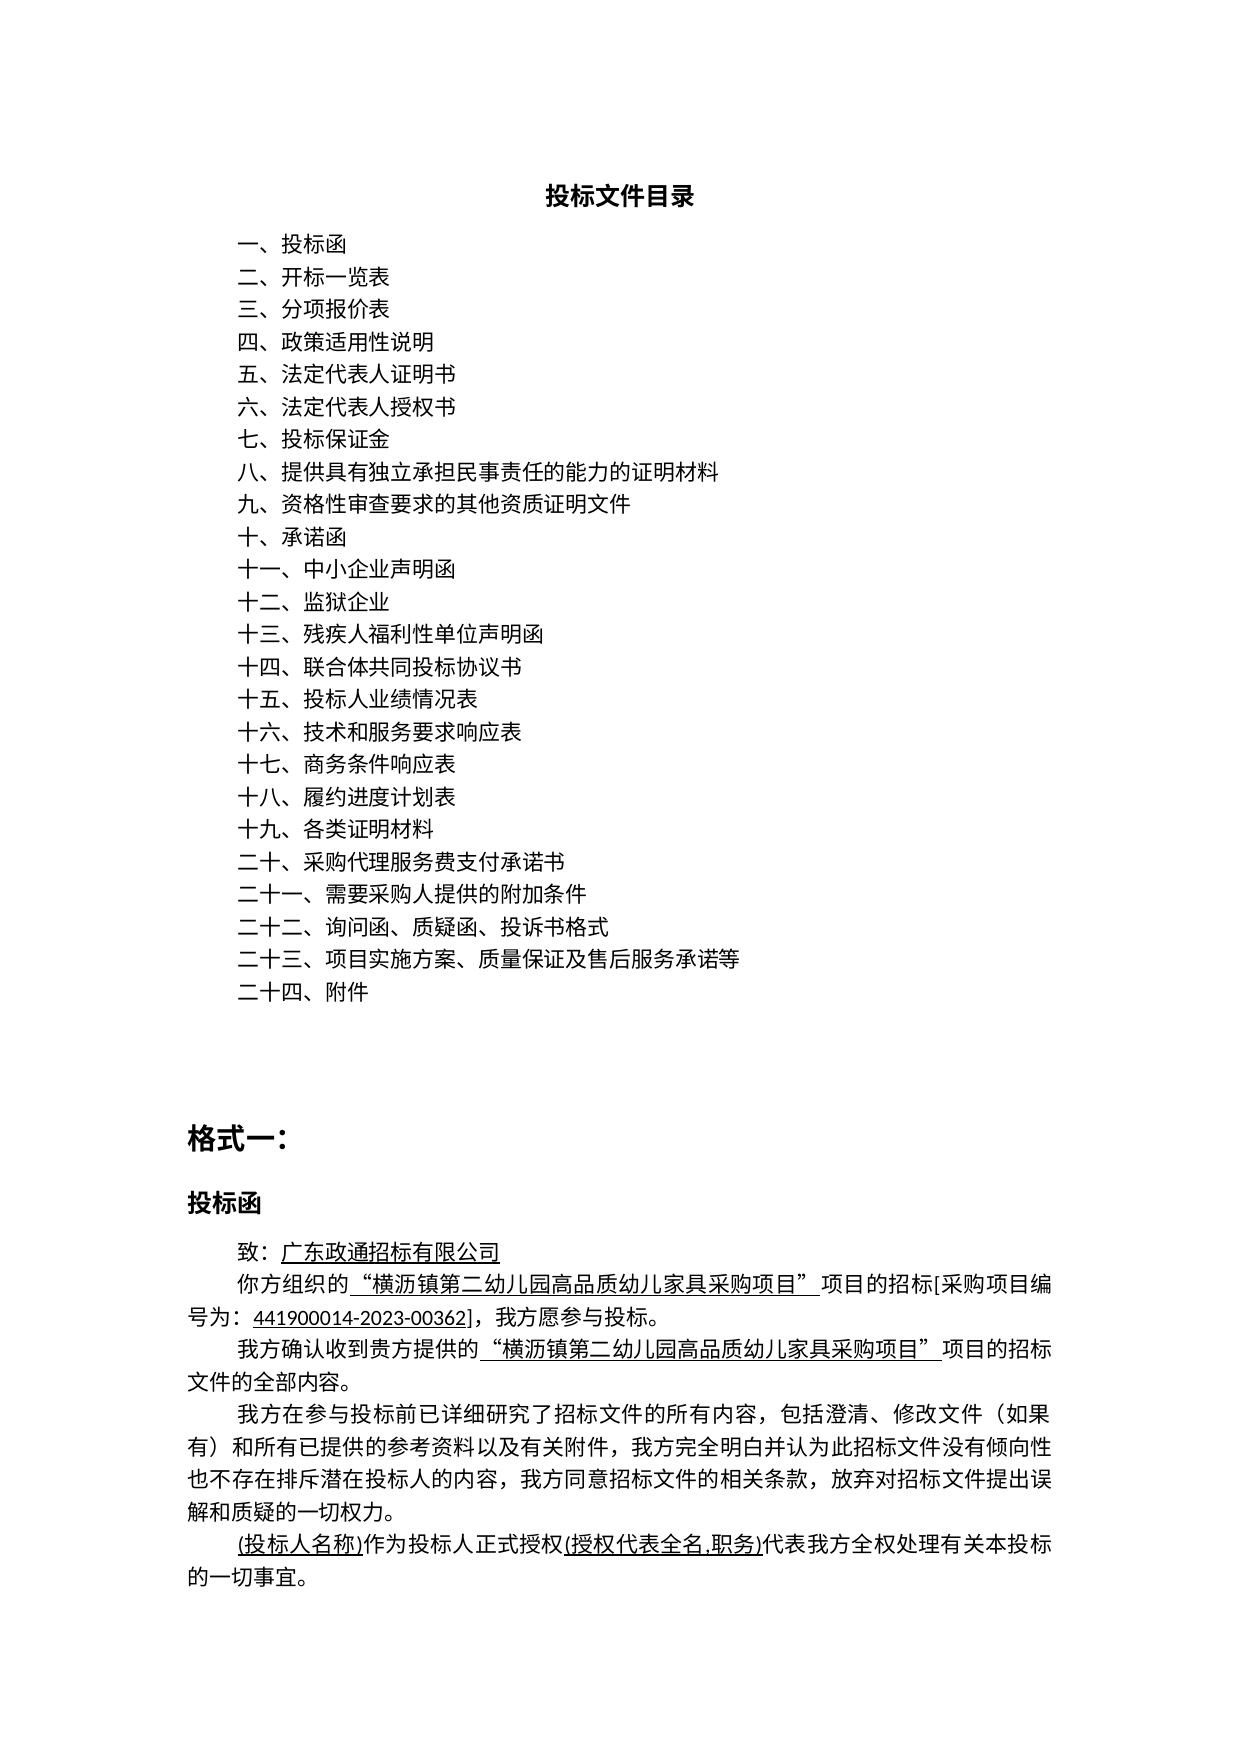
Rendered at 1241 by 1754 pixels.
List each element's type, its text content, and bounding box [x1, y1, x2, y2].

text 五、法定代表人证明书 [187, 357, 1053, 389]
text 投标函 [187, 1169, 1053, 1234]
text 十九、各类证明材料 [187, 812, 1053, 844]
text 十四、联合体共同投标协议书 [187, 649, 1053, 682]
text 十二、监狱企业 [187, 584, 1053, 617]
text 致：广东政通招标有限公司 [187, 1234, 1053, 1267]
text 九、资格性审查要求的其他资质证明文件 [187, 487, 1053, 519]
text 十七、商务条件响应表 [187, 747, 1053, 779]
text 二十一、需要采购人提供的附加条件 [187, 877, 1053, 909]
text 格式一： [187, 1104, 1053, 1169]
text 二、开标一览表 [187, 259, 1053, 292]
text 十五、投标人业绩情况表 [187, 682, 1053, 714]
text 二十三、项目实施方案、质量保证及售后服务承诺等 [187, 942, 1053, 974]
text 二十、采购代理服务费支付承诺书 [187, 844, 1053, 877]
text 七、投标保证金 [187, 422, 1053, 454]
text 十一、中小企业声明函 [187, 552, 1053, 584]
text 三、分项报价表 [187, 292, 1053, 324]
text 十三、残疾人福利性单位声明函 [187, 617, 1053, 649]
text 一、投标函 [187, 227, 1053, 259]
text 二十二、询问函、质疑函、投诉书格式 [187, 909, 1053, 942]
text 十六、技术和服务要求响应表 [187, 714, 1053, 747]
text 四、政策适用性说明 [187, 324, 1053, 357]
text 十八、履约进度计划表 [187, 779, 1053, 812]
text 二十四、附件 [187, 974, 1053, 1007]
text 八、提供具有独立承担民事责任的能力的证明材料 [187, 454, 1053, 487]
text 我方在参与投标前已详细研究了招标文件的所有内容，包括澄清、修改文件（如果有）和所有已提供的参考资料以及有关附件，我方完全明白并认为此招标文件没有倾向性，也不存在排斥潜在投标人的内容，我方同意招标文件的相关条款，放弃对招标文件提出误解和质疑的一切权力。 [187, 1397, 1053, 1527]
text 投标文件目录 [187, 162, 1053, 227]
text 六、法定代表人授权书 [187, 389, 1053, 422]
text 我方确认收到贵方提供的“横沥镇第二幼儿园高品质幼儿家具采购项目”项目的招标文件的全部内容。 [187, 1332, 1053, 1397]
text 你方组织的“横沥镇第二幼儿园高品质幼儿家具采购项目”项目的招标[采购项目编号为：441900014-2023-00362]，我方愿参与投标。 [187, 1267, 1053, 1332]
text 十、承诺函 [187, 519, 1053, 552]
text (投标人名称)作为投标人正式授权(授权代表全名,职务)代表我方全权处理有关本投标的一切事宜。 [187, 1527, 1053, 1592]
